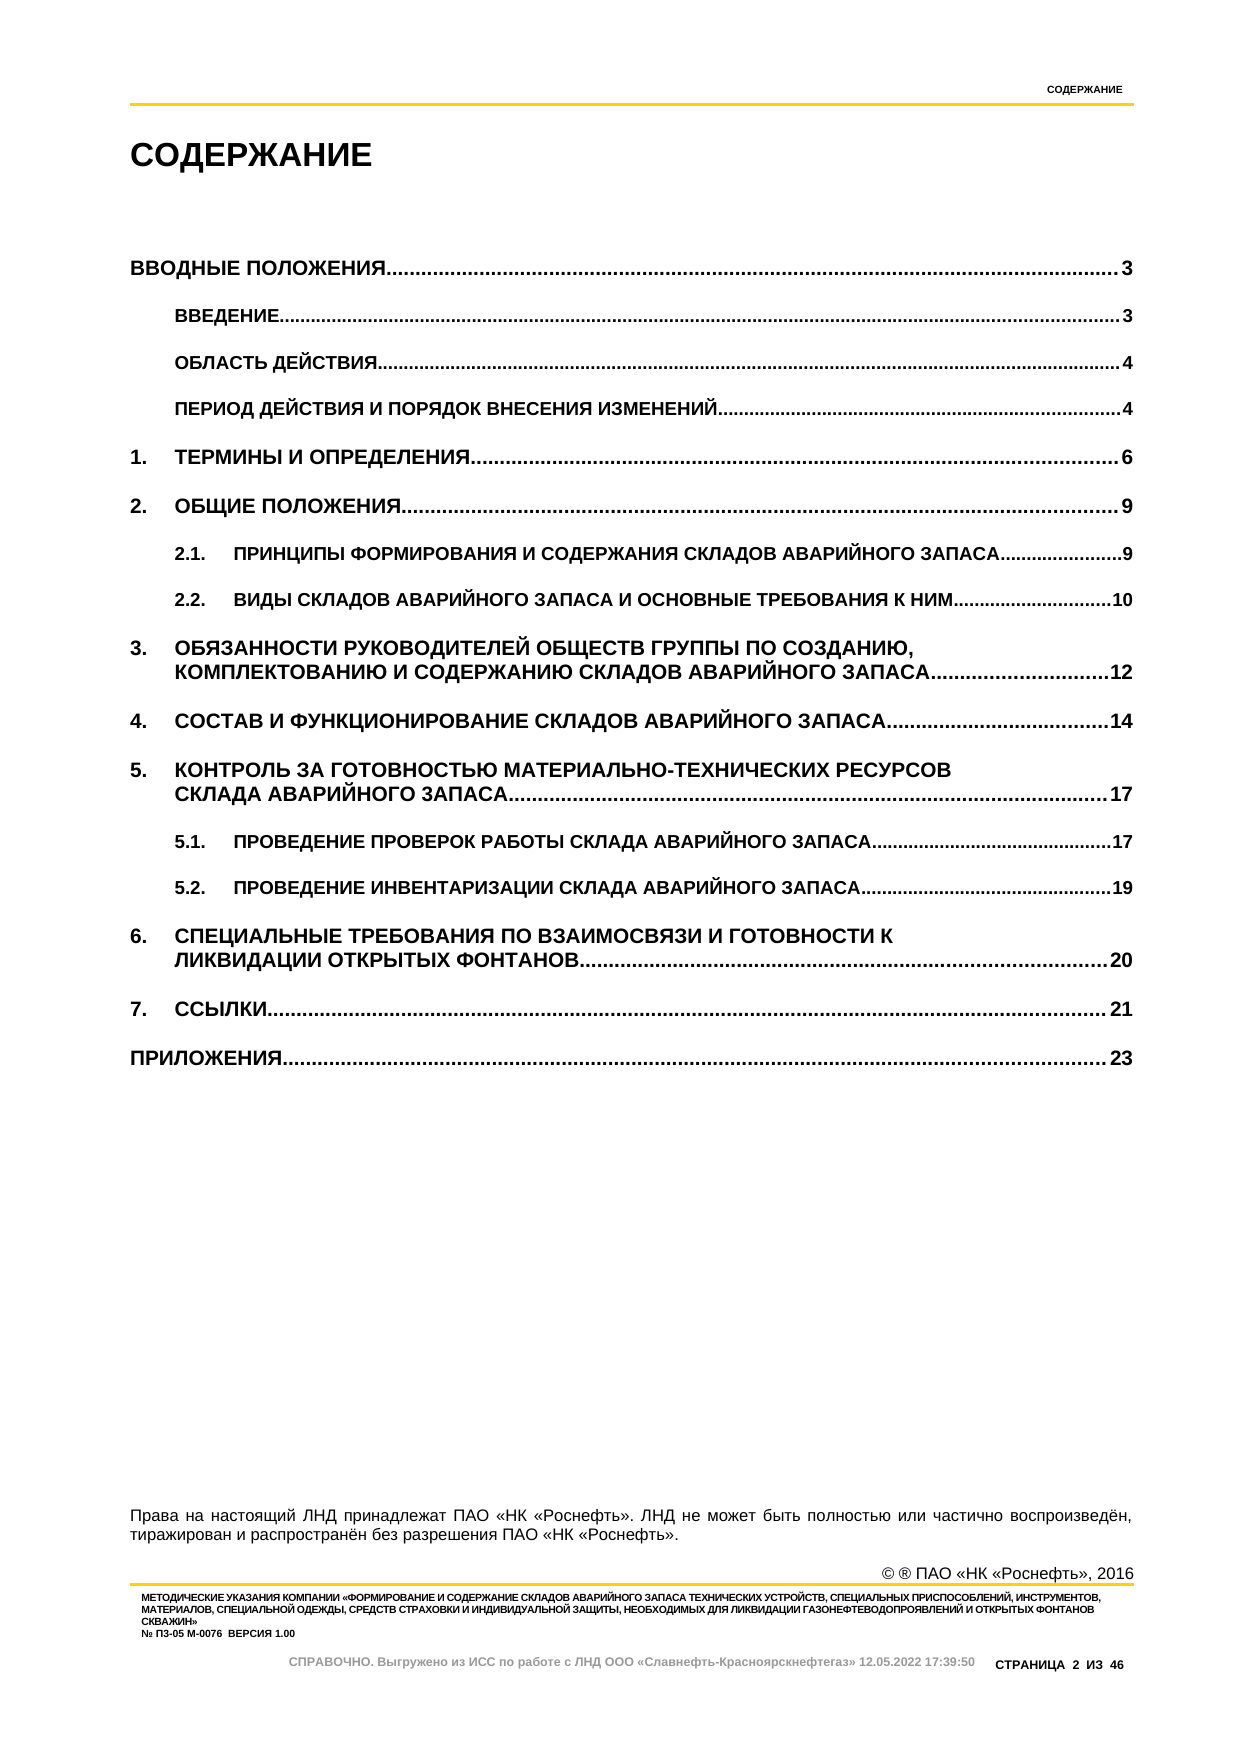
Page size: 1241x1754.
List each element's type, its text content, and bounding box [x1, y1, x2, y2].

text 2. ОБЩИЕ ПОЛОЖЕНИЯ 9 [130, 493, 1134, 517]
text 2.1. ПРИНЦИПЫ ФОРМИРОВАНИЯ И СОДЕРЖАНИЯ СКЛАДОВ АВАРИЙНОГО ЗАПАСА 9 [174, 542, 1134, 564]
text 2.2. ВИДЫ СКЛАДОВ АВАРИЙНОГО ЗАПАСА И ОСНОВНЫЕ ТРЕБОВАНИЯ К НИМ 10 [174, 589, 1134, 611]
text ПЕРИОД ДЕЙСТВИЯ И ПОРЯДОК ВНЕСЕНИЯ ИЗМЕНЕНИЙ 4 [174, 398, 1134, 419]
text 7. ССЫЛКИ 21 [130, 996, 1134, 1020]
text ВВЕДЕНИЕ 3 [174, 305, 1134, 326]
text ВВОДНЫЕ ПОЛОЖЕНИЯ 3 [130, 256, 1134, 280]
text ПРИЛОЖЕНИЯ 23 [130, 1045, 1134, 1069]
text ОБЛАСТЬ ДЕЙСТВИЯ 4 [174, 351, 1134, 373]
text 3. ОБЯЗАННОСТИ РУКОВОДИТЕЛЕЙ ОБЩЕСТВ ГРУППЫ ПО СОЗДАНИЮ, КОМПЛЕКТОВАНИЮ И СОДЕРЖАНИЮ СКЛАДОВ АВАРИЙНОГО ЗАПАСА 12 [130, 636, 1134, 683]
text 5. КОНТРОЛЬ ЗА ГОТОВНОСТЬЮ МАТЕРИАЛЬНО-ТЕХНИЧЕСКИХ РЕСУРСОВ СКЛАДА AВАРИЙНОГО 3АПАСА 17 [130, 757, 1134, 805]
text 1. ТЕРМИНЫ И ОПРЕДЕЛЕНИЯ 6 [130, 444, 1134, 468]
text 4. СОСТАВ И ФУНКЦИОНИРОВАНИЕ СКЛАДОВ АВАРИЙНОГО ЗАПАСА 14 [130, 708, 1134, 732]
text 6. СПЕЦИАЛЬНЫЕ ТРЕБОВАНИЯ ПО ВЗАИМОСВЯЗИ И ГОТОВНОСТИ К ЛИКВИДАЦИИ ОТКРЫТЫХ ФОНТАНОВ 20 [130, 923, 1134, 971]
text СОДЕРЖАНИЕ [130, 135, 1134, 173]
text 5.1. ПРОВЕДЕНИЕ ПРОВЕРОК РАБОТЫ СКЛАДА АВАРИЙНОГО ЗАПАСА 17 [174, 830, 1134, 852]
text 5.2. ПРОВЕДЕНИЕ ИНВЕНТАРИЗАЦИИ СКЛАДА АВАРИЙНОГО ЗАПАСА 19 [174, 877, 1134, 898]
